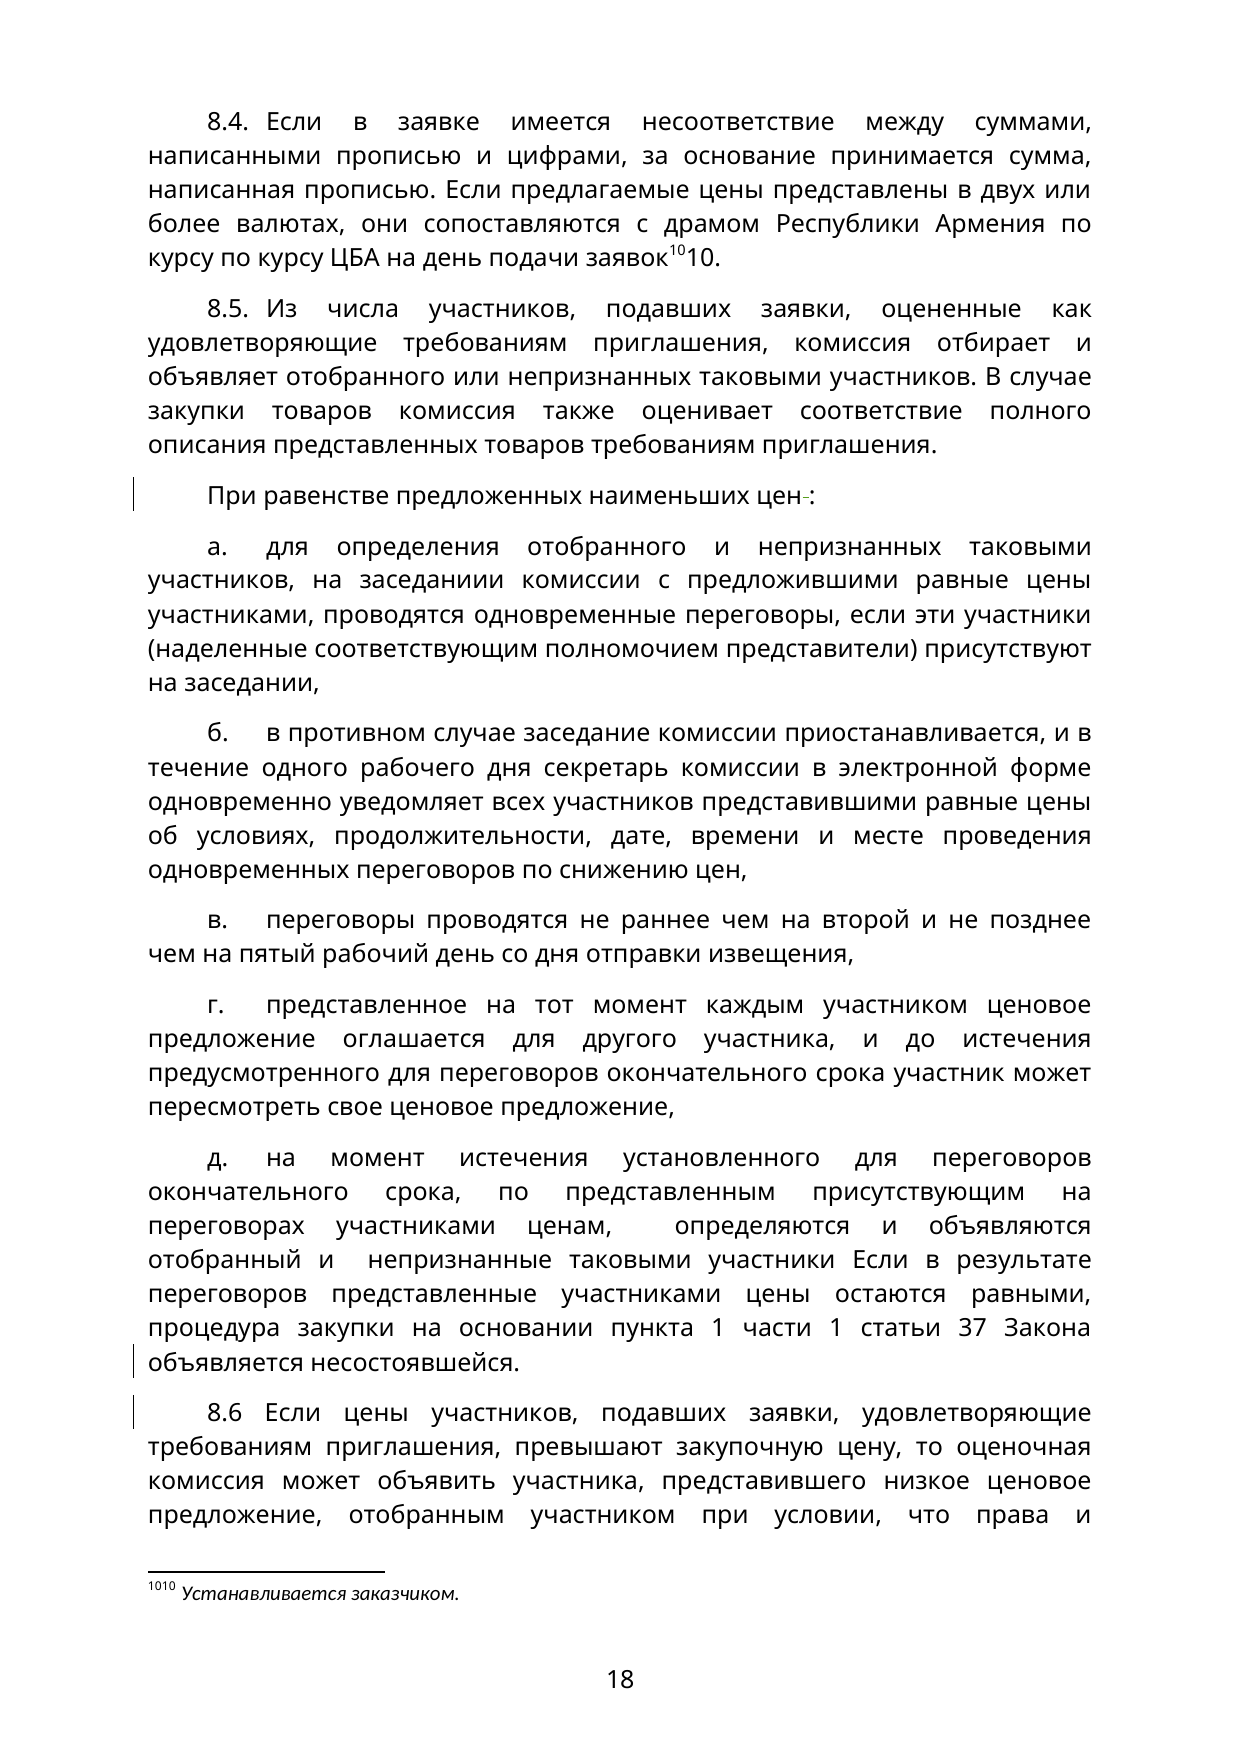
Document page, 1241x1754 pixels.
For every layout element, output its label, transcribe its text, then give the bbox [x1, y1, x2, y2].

text б. в противном случае заседание комиссии приостанавливается, и в течение одного рабочего дня секретарь комиссии в электронной форме одновременно уведомляет всех участников представившими равные цены об условиях, продолжительности, дате, времени и месте проведения одновременных переговоров по снижению цен, [148, 715, 1092, 885]
text 8.5. Из числа участников, подавших заявки, оцененные как удовлетворяющие требованиям приглашения, комиссия отбирает и объявляет отобранного или непризнанных таковыми участников. В случае закупки товаров комиссия также оценивает соответствие полного описания представленных товаров требованиям приглашения. [148, 290, 1092, 461]
text При равенстве предложенных наименьших цен: [148, 477, 1092, 511]
text в. переговоры проводятся не раннее чем на второй и не позднее чем на пятый рабочий день со дня отправки извещения, [148, 902, 1092, 970]
text д. на момент истечения установленного для переговоров окончательного срока, по представленным присутствующим на переговорах участниками ценам, определяются и объявляются отобранный и непризнанные таковыми участники Если в результате переговоров представленные участниками цены остаются равными, процедура закупки на основании пункта 1 части 1 статьи 37 Закона объявляется несостоявшейся. [148, 1140, 1092, 1378]
text а. для определения отобранного и непризнанных таковыми участников, на заседаниии комиссии с предложившими равные цены участниками, проводятся одновременные переговоры, если эти участники (наделенные соответствующим полномочием представители) присутствуют на заседании, [148, 528, 1092, 698]
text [148, 1395, 1092, 1531]
text г. представленное на тот момент каждым участником ценовое предложение оглашается для другого участника, и до истечения предусмотренного для переговоров окончательного срока участник может пересмотреть свое ценовое предложение, [148, 987, 1092, 1123]
text 8.4. Если в заявке имеется несоответствие между суммами, написанными прописью и цифрами, за основание принимается сумма, написанная прописью. Если предлагаемые цены представлены в двух или более валютах, они сопоставляются с драмом Республики Армения по курсу по курсу ЦБА на день подачи заявок10. [148, 103, 1092, 274]
